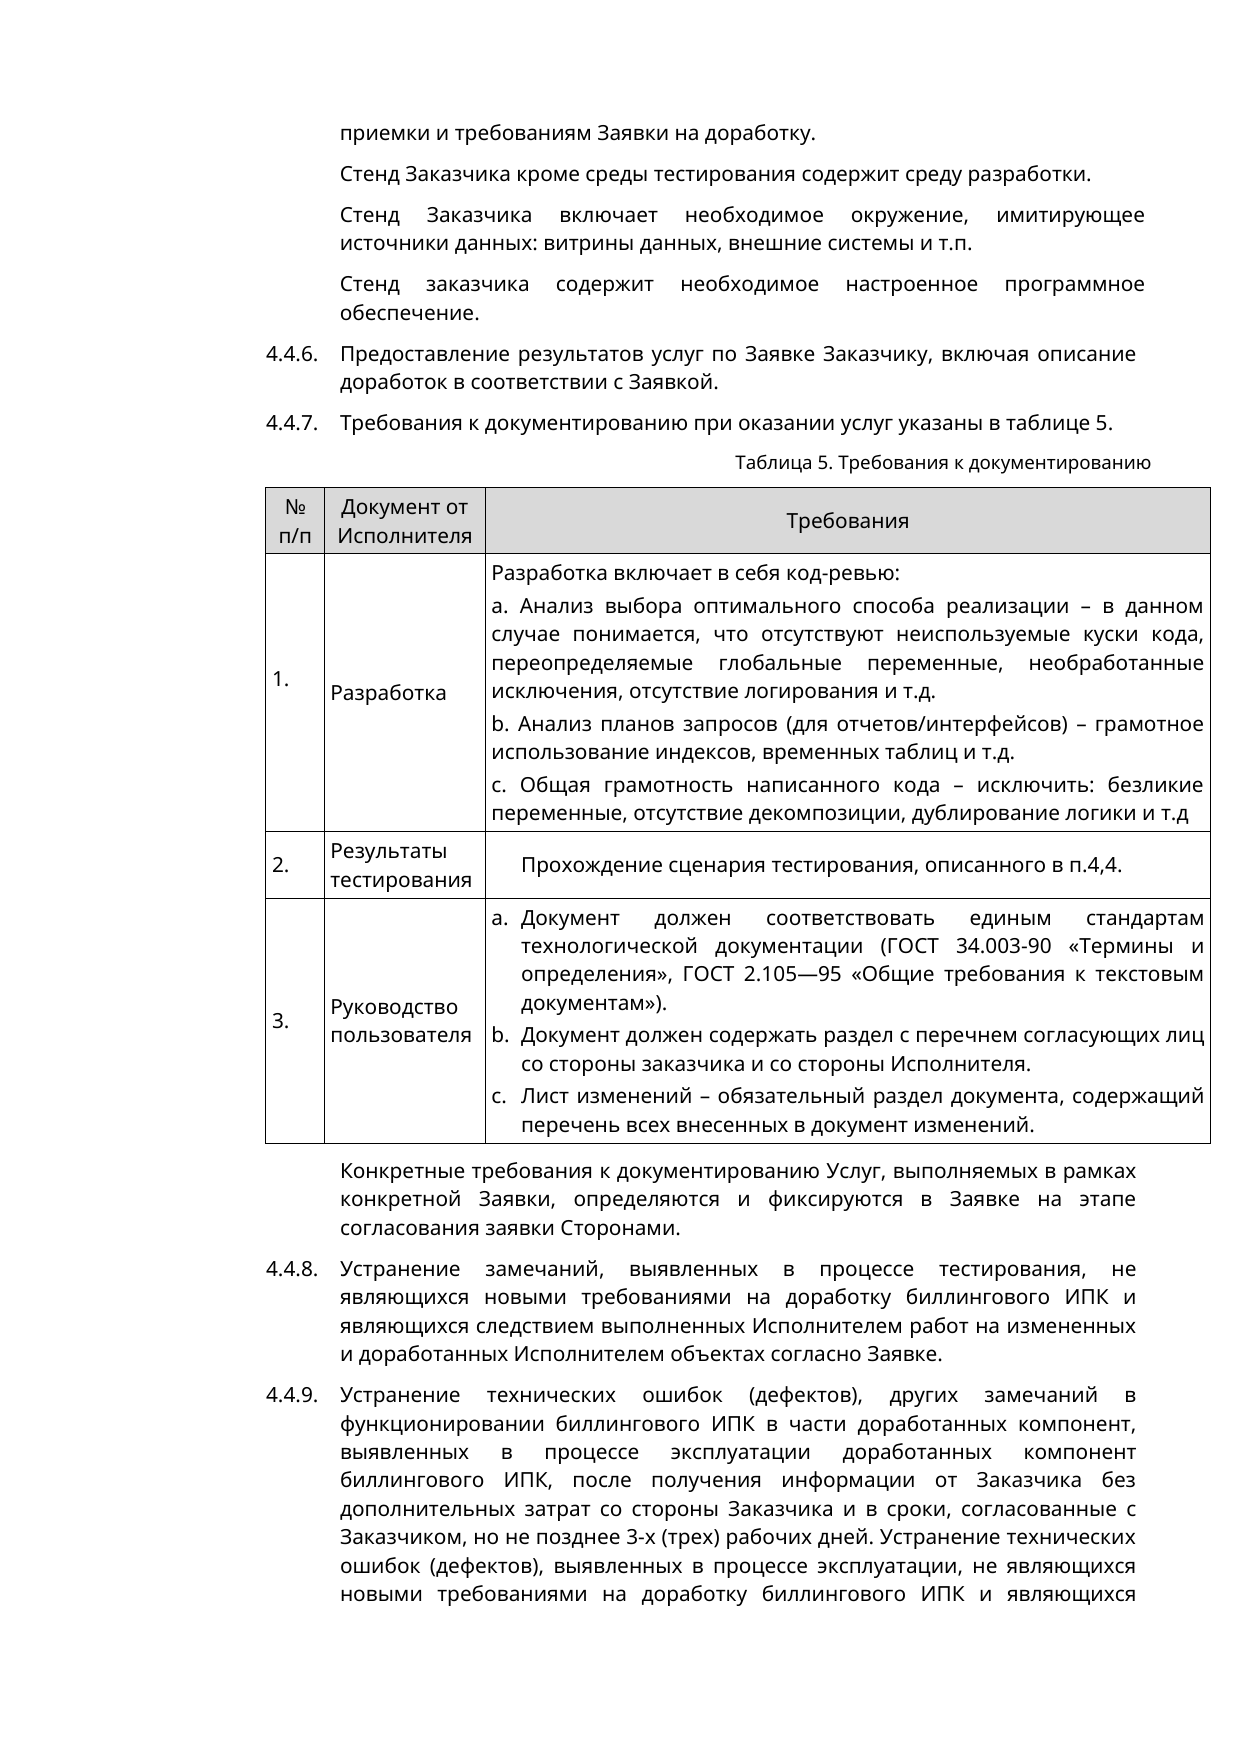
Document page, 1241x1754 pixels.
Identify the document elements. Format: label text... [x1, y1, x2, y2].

table_header Требования [486, 488, 1210, 553]
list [266, 1380, 1137, 1608]
table_cell Прохождение сценария тестирования, описанного в п.4,4. [486, 832, 1210, 897]
text Таблица 5. Требования к документированию [177, 449, 1152, 474]
list Требования к документированию при оказании услуг указаны в таблице 5. [266, 408, 1137, 437]
table_cell Разработка [325, 554, 485, 831]
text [339, 118, 1146, 147]
list Устранение замечаний, выявленных в процессе тестирования, не являющихся новыми требованиями на доработку биллингового ИПК и являющихся следствием выполненных Исполнителем работ на измененных и доработанных Исполнителем объектах согласно Заявке. [266, 1254, 1137, 1368]
table_cell Разработка включает в себя код-ревью: a. Анализ выбора оптимального способа реализации – в данном случае понимается, что отсутствуют неиспользуемые куски кода, переопределяемые глобальные переменные, необработанные исключения, отсутствие логирования и т.д. b. Анализ планов запросов (для отчетов/интерфейсов) – грамотное использование индексов, временных таблиц и т.д. c. Общая грамотность написанного кода – исключить: безликие переменные, отсутствие декомпозиции, дублирование логики и т.д [486, 554, 1210, 831]
text Стенд Заказчика включает необходимое окружение, имитирующее источники данных: витрины данных, внешние системы и т.п. [339, 200, 1146, 257]
table_cell Документ должен соответствовать единым стандартам технологической документации (ГОСТ 34.003-90 «Термины и определения», ГОСТ 2.105—95 «Общие требования к текстовым документам»). Документ должен содержать раздел с перечнем согласующих лиц со стороны заказчика и со стороны Исполнителя. Лист изменений – обязательный раздел документа, содержащий перечень всех внесенных в документ изменений. [486, 899, 1210, 1143]
table_cell [266, 832, 324, 897]
table_cell [266, 899, 324, 1143]
text Конкретные требования к документированию Услуг, выполняемых в рамках конкретной Заявки, определяются и фиксируются в Заявке на этапе согласования заявки Сторонами. [340, 1156, 1137, 1241]
table_header № п/п [266, 488, 324, 553]
table_header Документ от Исполнителя [325, 488, 485, 553]
text Стенд заказчика содержит необходимое настроенное программное обеспечение. [339, 269, 1146, 326]
table_cell Результаты тестирования [325, 832, 485, 897]
list Предоставление результатов услуг по Заявке Заказчику, включая описание доработок в соответствии с Заявкой. [266, 339, 1137, 396]
text Стенд Заказчика кроме среды тестирования содержит среду разработки. [339, 159, 1146, 187]
table_cell [266, 554, 324, 831]
table_cell Руководство пользователя [325, 899, 485, 1143]
